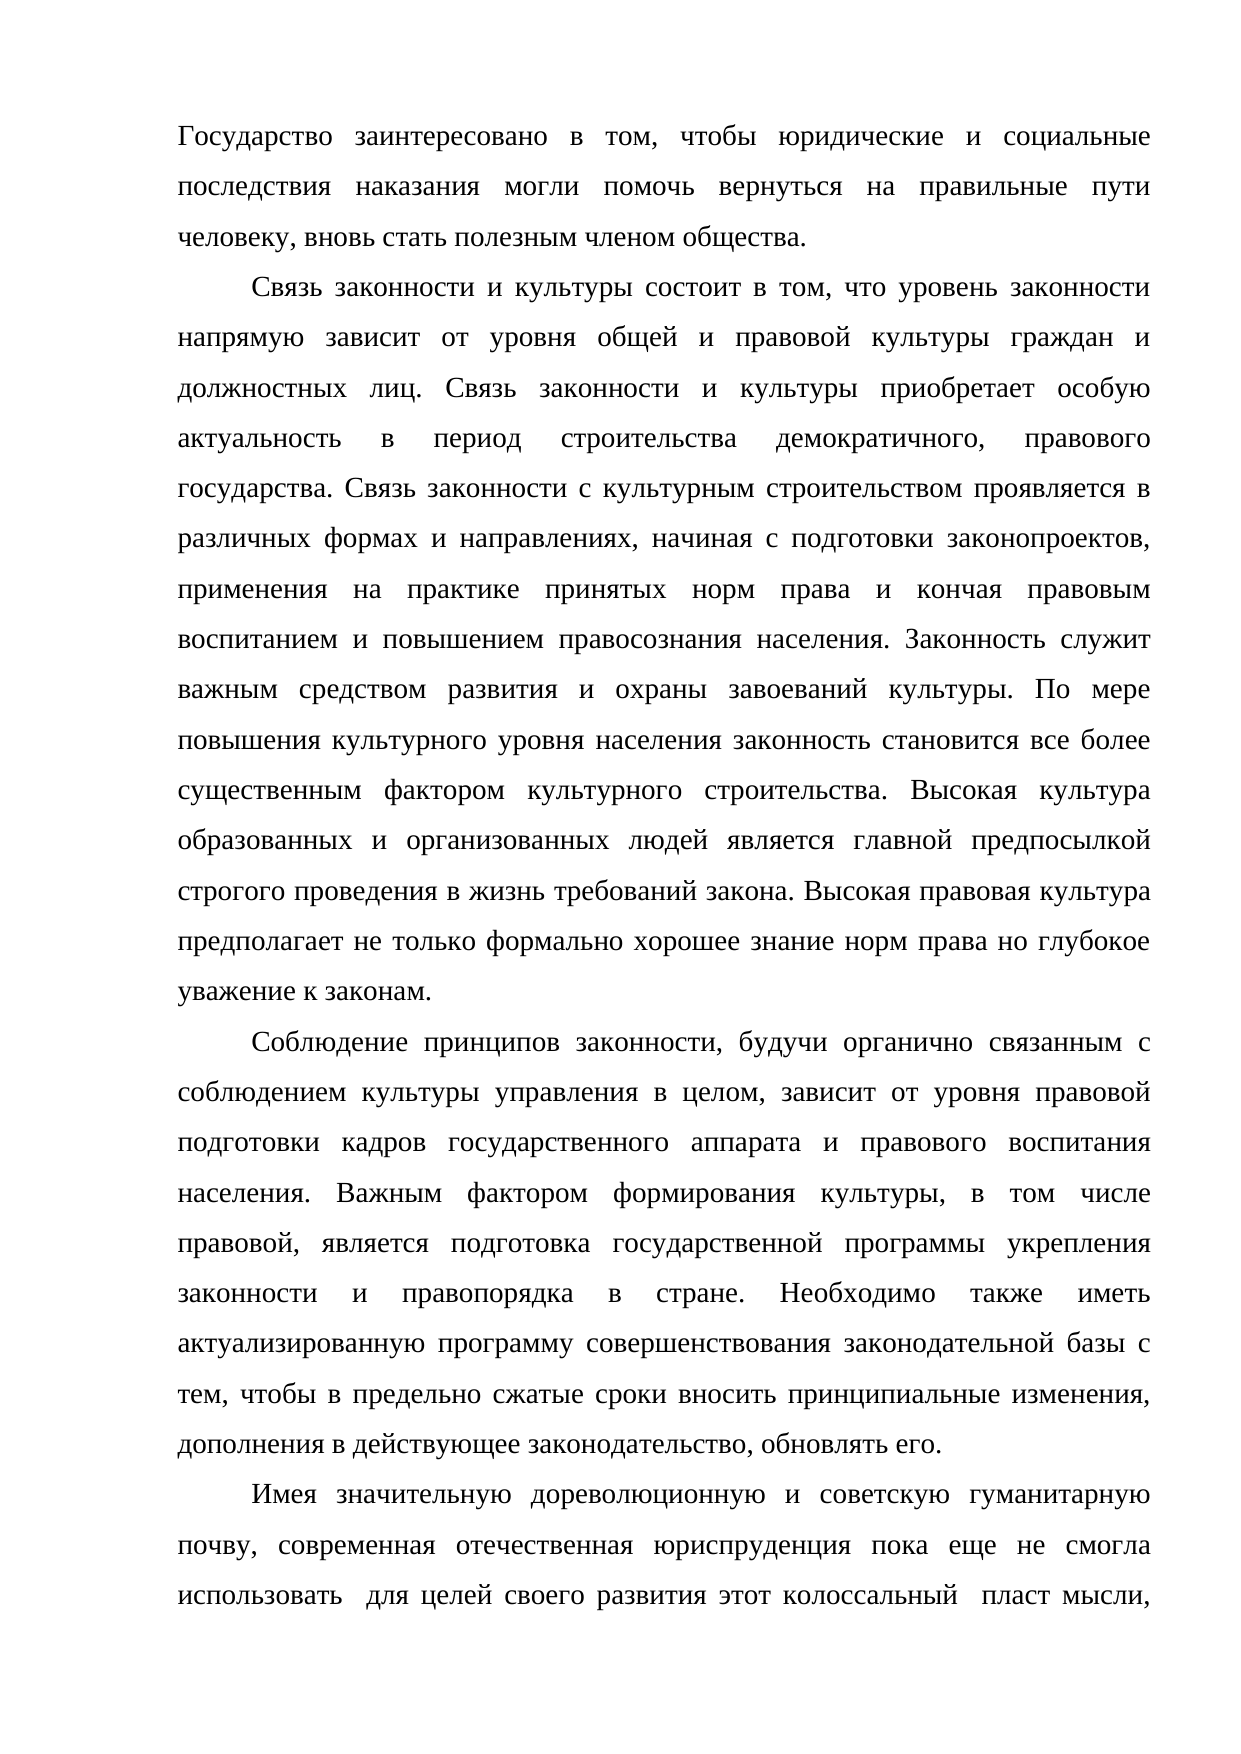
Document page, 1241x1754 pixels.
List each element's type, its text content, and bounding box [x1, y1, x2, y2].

text Соблюдение принципов законности, будучи органично связанным с соблюдением культуры управления в целом, зависит от уровня правовой подготовки кадров государственного аппарата и правового воспитания населения. Важным фактором формирования культуры, в том числе правовой, является подготовка государственной программы укрепления законности и правопорядка в стране. Необходимо также иметь актуализированную программу совершенствования законодательной базы с тем, чтобы в предельно сжатые сроки вносить принципиальные изменения, дополнения в действующее законодательство, обновлять его. [177, 1024, 1152, 1460]
text Связь законности и культуры состоит в том, что уровень законности напрямую зависит от уровня общей и правовой культуры граждан и должностных лиц. Связь законности и культуры приобретает особую актуальность в период строительства демократичного, правового государства. Связь законности с культурным строительством проявляется в различных формах и направлениях, начиная с подготовки законопроектов, применения на практике принятых норм права и кончая правовым воспитанием и повышением правосознания населения. Законность служит важным средством развития и охраны завоеваний культуры. По мере повышения культурного уровня населения законность становится все более существенным фактором культурного строительства. Высокая культура образованных и организованных людей является главной предпосылкой строгого проведения в жизнь требований закона. Высокая правовая культура предполагает не только формально хорошее знание норм права но глубокое уважение к законам. [177, 269, 1152, 1007]
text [177, 118, 1152, 252]
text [177, 1477, 1152, 1611]
